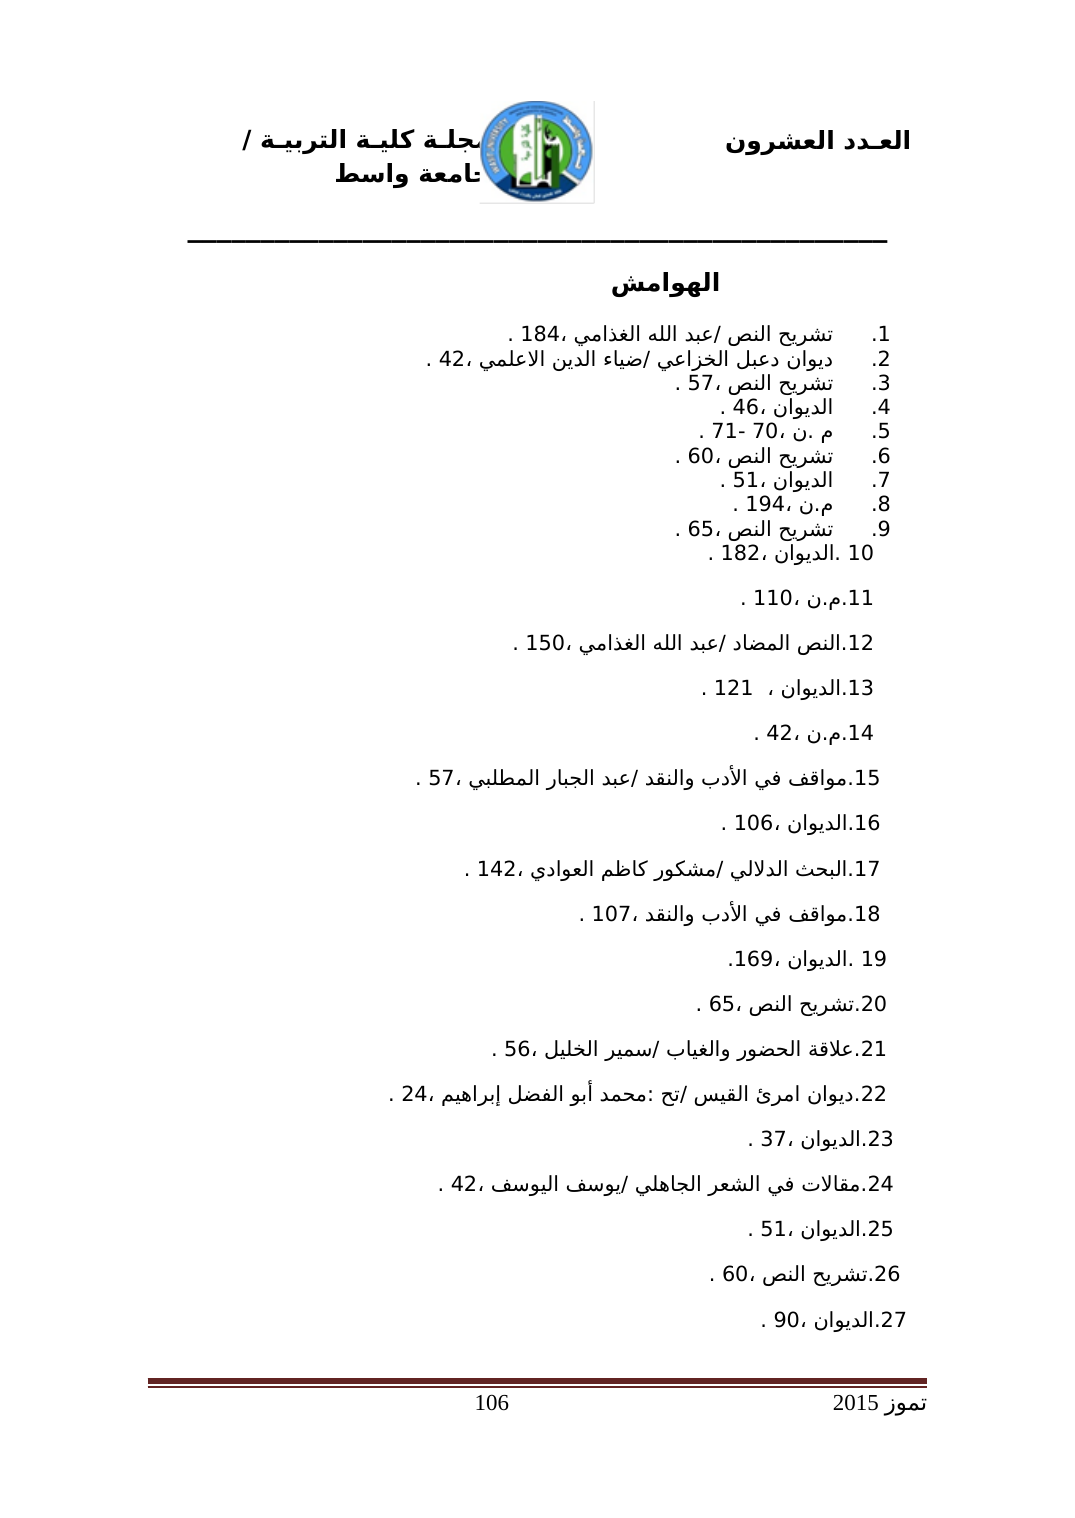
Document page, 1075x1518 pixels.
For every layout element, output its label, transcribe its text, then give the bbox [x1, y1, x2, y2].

text 19 .الديوان ،169. [148, 947, 927, 971]
list تشريح النص ،57 . [148, 371, 871, 395]
text 27.الديوان ،90 . [148, 1308, 927, 1332]
text 22.ديوان امرئ القيس /تح :محمد أبو الفضل إبراهيم ،24 . [148, 1082, 927, 1106]
text 20.تشريح النص ،65 . [148, 992, 927, 1016]
text 14.م.ن ،42 . [148, 721, 927, 746]
text 26.تشريح النص ،60 . [148, 1262, 927, 1287]
text 17.البحث الدلالي /مشكور كاظم العوادي ،142 . [148, 857, 927, 881]
list ديوان دعبل الخزاعي /ضياء الدين الاعلمي ،42 . [148, 347, 871, 371]
list الديوان ،51 . [148, 468, 871, 492]
list م .ن ،70 -71 . [148, 419, 871, 444]
text الهوامش [148, 268, 927, 297]
list تشريح النص ،60 . [148, 444, 871, 468]
text 10 .الديوان ،182 . [148, 541, 927, 565]
list الديوان ،46 . [148, 395, 871, 419]
text 24.مقالات في الشعر الجاهلي /يوسف اليوسف ،42 . [148, 1172, 927, 1197]
text 21.علاقة الحضور والغياب /سمير الخليل ،56 . [148, 1037, 927, 1061]
text 15.مواقف في الأدب والنقد /عبد الجبار المطلبي ،57 . [148, 766, 927, 791]
text 13.الديوان ، 121 . [148, 676, 927, 700]
text 11.م.ن ،110 . [148, 586, 927, 610]
list تشريح النص ،65 . [148, 517, 871, 541]
text 16.الديوان ،106 . [148, 811, 927, 836]
list تشريح النص /عبد الله الغذامي ،184 . [148, 322, 871, 347]
list م.ن ،194 . [148, 492, 871, 517]
text 25.الديوان ،51 . [148, 1217, 927, 1242]
picture [479, 101, 595, 205]
text 12.النص المضاد /عبد الله الغذامي ،150 . [148, 631, 927, 655]
text 18.مواقف في الأدب والنقد ،107 . [148, 902, 927, 926]
text 23.الديوان ،37 . [148, 1127, 927, 1151]
